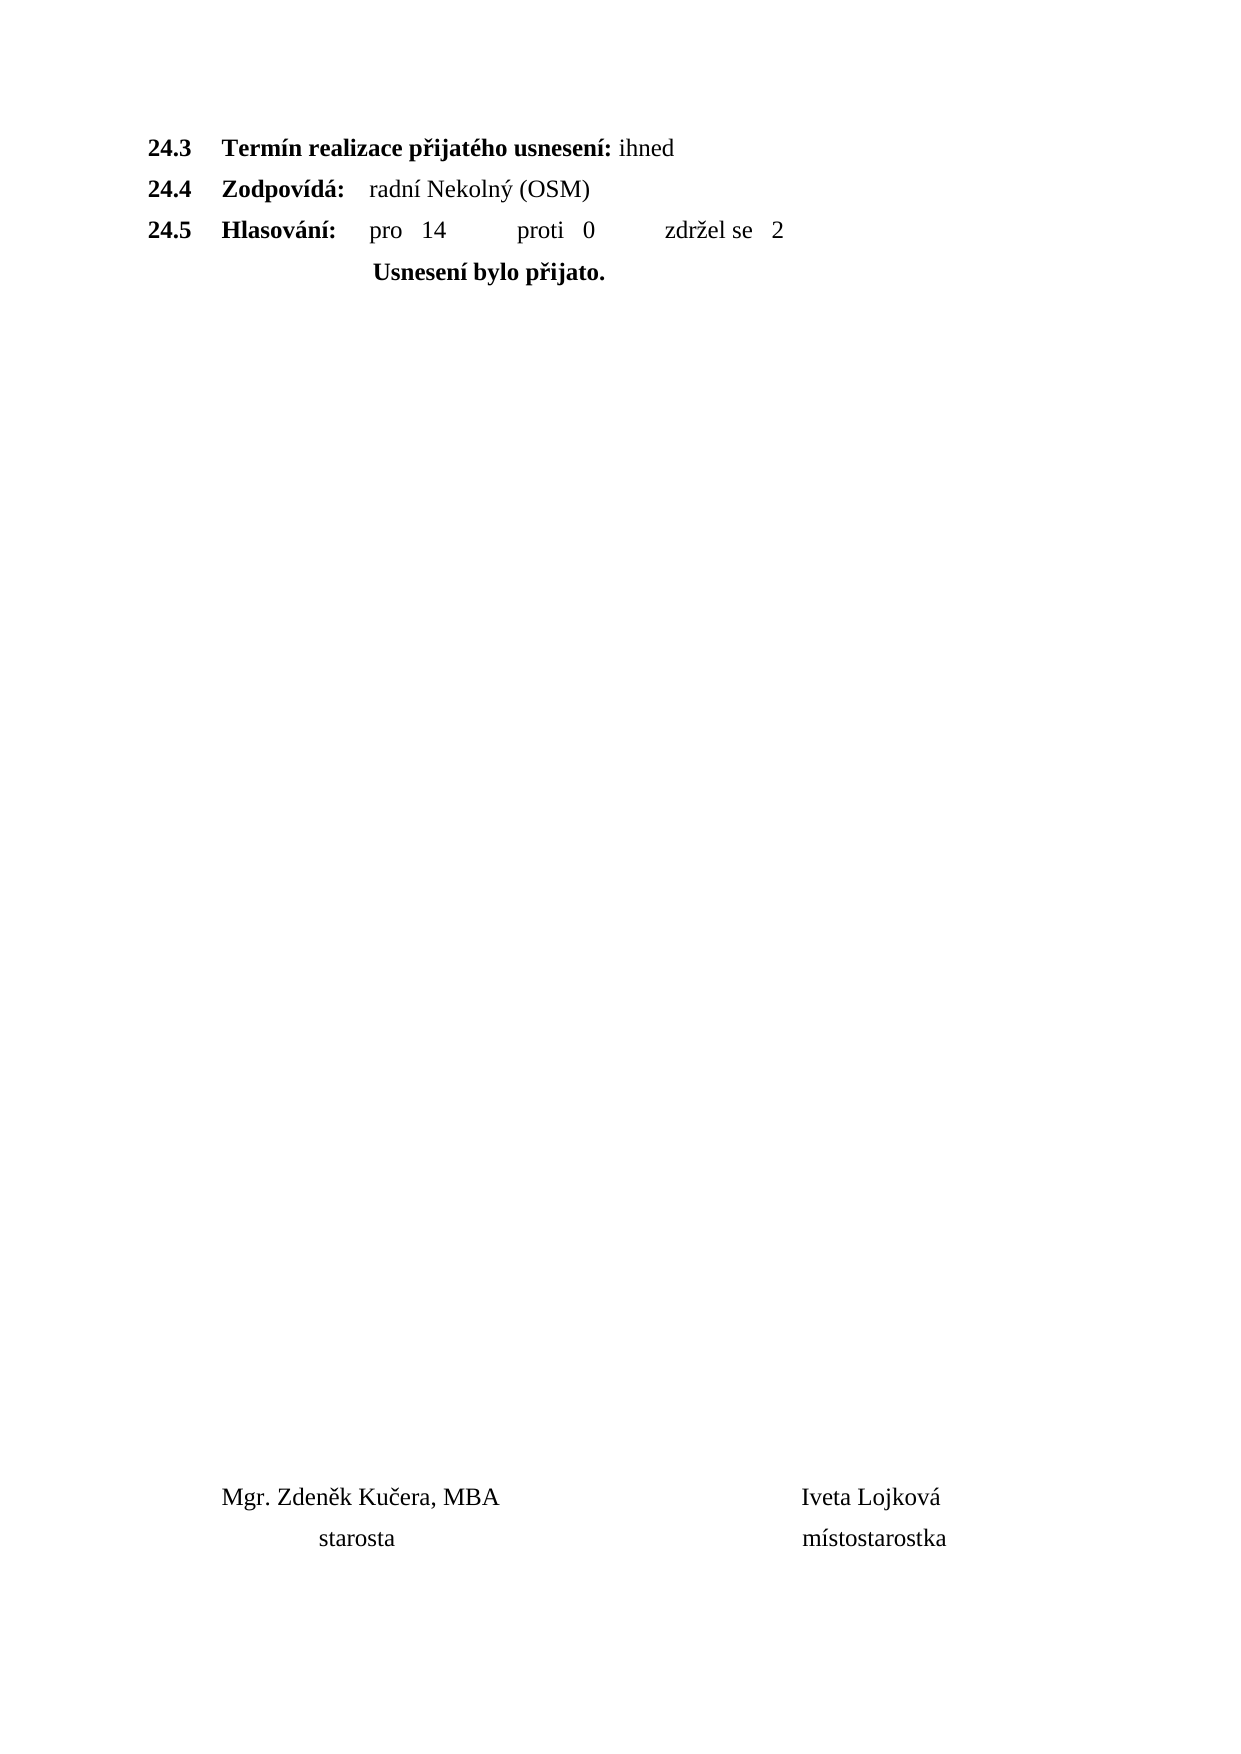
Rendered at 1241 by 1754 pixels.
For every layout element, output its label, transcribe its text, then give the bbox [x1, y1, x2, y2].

text 24.3 Termín realizace přijatého usnesení: ihned [148, 133, 1093, 162]
text 24.5 Hlasování: pro 14 proti 0 zdržel se 2 [148, 215, 1093, 244]
text Usnesení bylo přijato. [373, 257, 1093, 285]
text 24.4 Zodpovídá: radní Nekolný (OSM) [148, 174, 1093, 203]
text starosta místostarostka [162, 1523, 1093, 1552]
text Mgr. Zdeněk Kučera, MBA Iveta Lojková [148, 1482, 1093, 1510]
